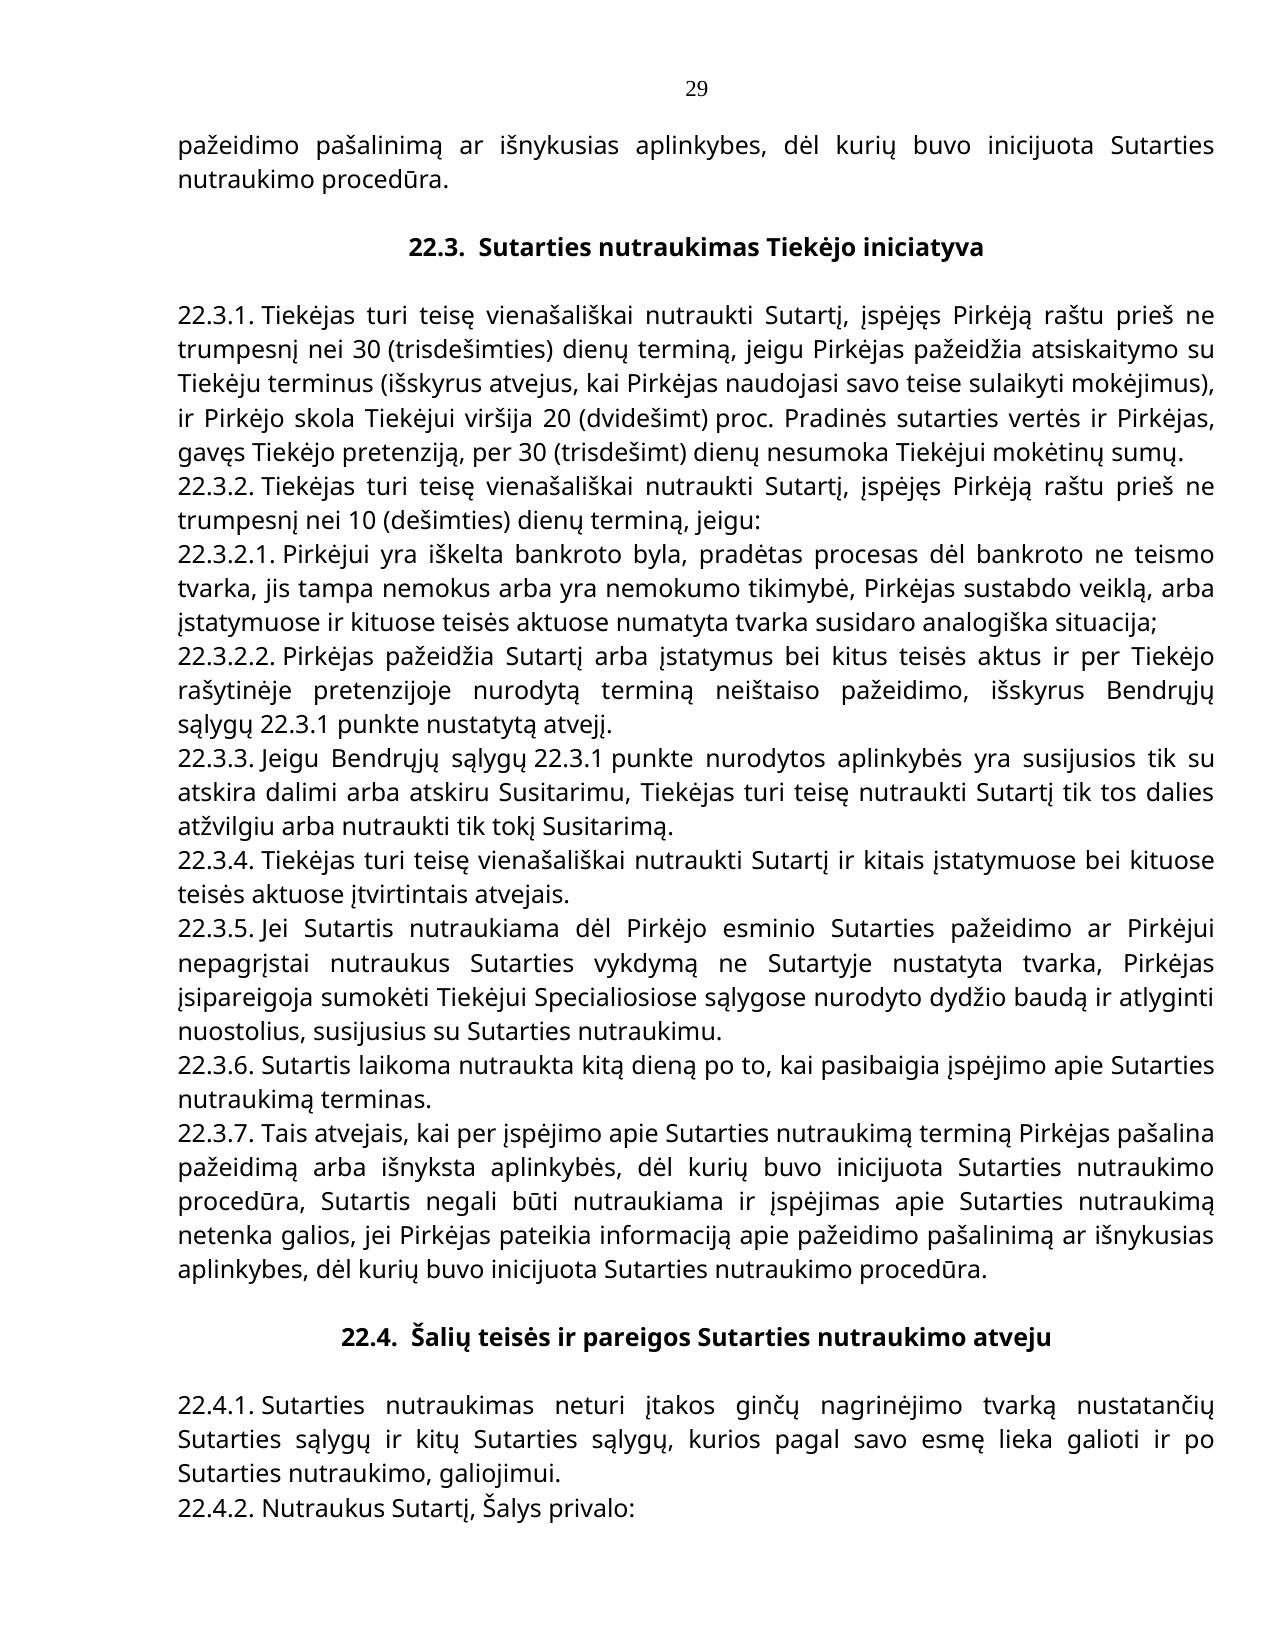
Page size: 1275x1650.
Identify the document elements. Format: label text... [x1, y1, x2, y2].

text 22.3.7. Tais atvejais, kai per įspėjimo apie Sutarties nutraukimą terminą Pirkėjas pašalina pažeidimą arba išnyksta aplinkybės, dėl kurių buvo inicijuota Sutarties nutraukimo procedūra, Sutartis negali būti nutraukiama ir įspėjimas apie Sutarties nutraukimą netenka galios, jei Pirkėjas pateikia informaciją apie pažeidimo pašalinimą ar išnykusias aplinkybes, dėl kurių buvo inicijuota Sutarties nutraukimo procedūra. [177, 1116, 1216, 1286]
text 22.4. Šalių teisės ir pareigos Sutarties nutraukimo atveju [177, 1320, 1216, 1354]
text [177, 128, 1216, 196]
text 22.3.4. Tiekėjas turi teisę vienašališkai nutraukti Sutartį ir kitais įstatymuose bei kituose teisės aktuose įtvirtintais atvejais. [177, 843, 1216, 911]
text 22.3.5. Jei Sutartis nutraukiama dėl Pirkėjo esminio Sutarties pažeidimo ar Pirkėjui nepagrįstai nutraukus Sutarties vykdymą ne Sutartyje nustatyta tvarka, Pirkėjas įsipareigoja sumokėti Tiekėjui Specialiosiose sąlygose nurodyto dydžio baudą ir atlyginti nuostolius, susijusius su Sutarties nutraukimu. [177, 911, 1216, 1047]
text 22.3.3. Jeigu Bendrųjų sąlygų 22.3.1 punkte nurodytos aplinkybės yra susijusios tik su atskira dalimi arba atskiru Susitarimu, Tiekėjas turi teisę nutraukti Sutartį tik tos dalies atžvilgiu arba nutraukti tik tokį Susitarimą. [177, 741, 1216, 843]
text 22.3.2.1. Pirkėjui yra iškelta bankroto byla, pradėtas procesas dėl bankroto ne teismo tvarka, jis tampa nemokus arba yra nemokumo tikimybė, Pirkėjas sustabdo veiklą, arba įstatymuose ir kituose teisės aktuose numatyta tvarka susidaro analogiška situacija; [177, 536, 1216, 639]
text 22.3. Sutarties nutraukimas Tiekėjo iniciatyva [177, 230, 1216, 264]
text 22.4.2. Nutraukus Sutartį, Šalys privalo: [177, 1490, 1216, 1524]
text 22.3.1. Tiekėjas turi teisę vienašališkai nutraukti Sutartį, įspėjęs Pirkėją raštu prieš ne trumpesnį nei 30 (trisdešimties) dienų terminą, jeigu Pirkėjas pažeidžia atsiskaitymo su Tiekėju terminus (išskyrus atvejus, kai Pirkėjas naudojasi savo teise sulaikyti mokėjimus), ir Pirkėjo skola Tiekėjui viršija 20 (dvidešimt) proc. Pradinės sutarties vertės ir Pirkėjas, gavęs Tiekėjo pretenziją, per 30 (trisdešimt) dienų nesumoka Tiekėjui mokėtinų sumų. [177, 298, 1216, 468]
text 22.3.2. Tiekėjas turi teisę vienašališkai nutraukti Sutartį, įspėjęs Pirkėją raštu prieš ne trumpesnį nei 10 (dešimties) dienų terminą, jeigu: [177, 468, 1216, 536]
text 22.4.1. Sutarties nutraukimas neturi įtakos ginčų nagrinėjimo tvarką nustatančių Sutarties sąlygų ir kitų Sutarties sąlygų, kurios pagal savo esmę lieka galioti ir po Sutarties nutraukimo, galiojimui. [177, 1388, 1216, 1490]
text 22.3.2.2. Pirkėjas pažeidžia Sutartį arba įstatymus bei kitus teisės aktus ir per Tiekėjo rašytinėje pretenzijoje nurodytą terminą neištaiso pažeidimo, išskyrus Bendrųjų sąlygų 22.3.1 punkte nustatytą atvejį. [177, 639, 1216, 741]
text 22.3.6. Sutartis laikoma nutraukta kitą dieną po to, kai pasibaigia įspėjimo apie Sutarties nutraukimą terminas. [177, 1047, 1216, 1116]
